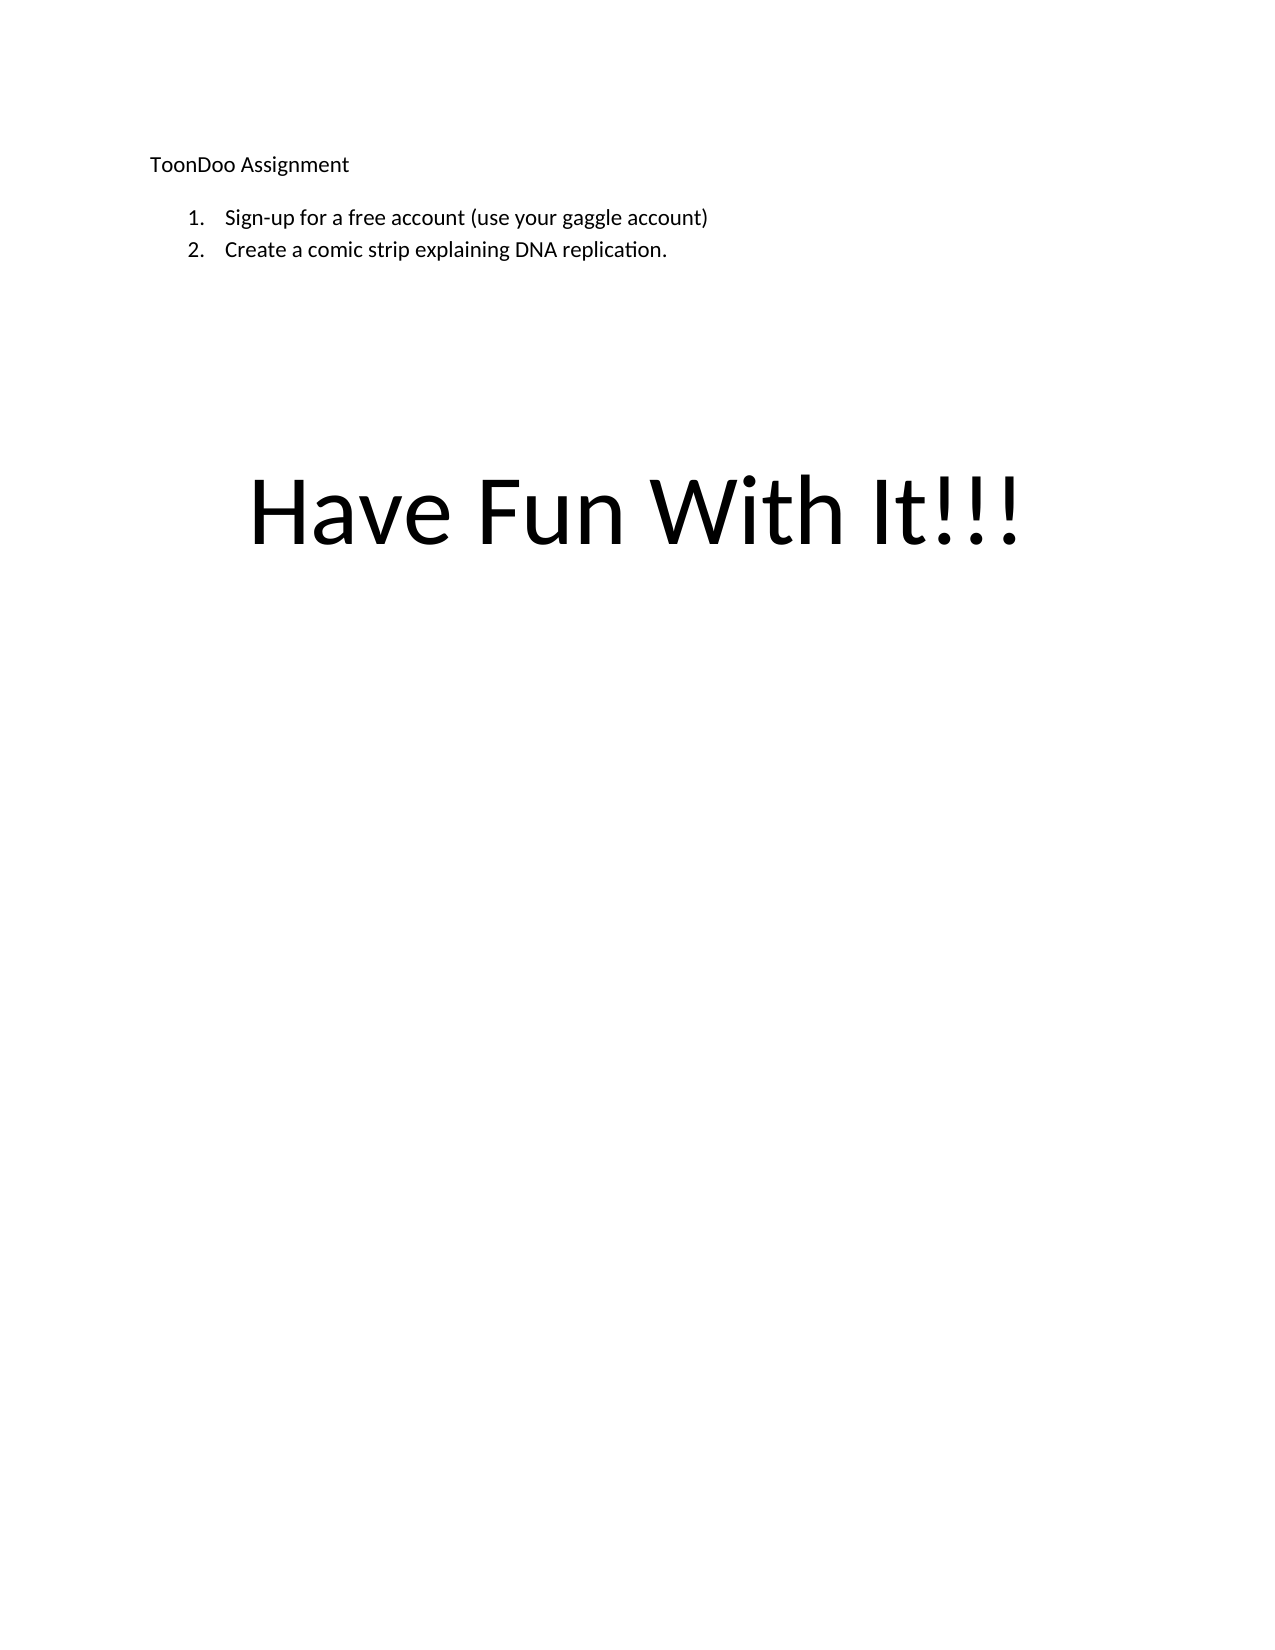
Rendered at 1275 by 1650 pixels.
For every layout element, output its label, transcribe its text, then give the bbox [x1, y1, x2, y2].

text ToonDoo Assignment [150, 150, 1125, 178]
list Create a comic strip explaining DNA replication. [187, 235, 1125, 263]
list Sign-up for a free account (use your gaggle account) [187, 203, 1125, 231]
text Have Fun With It!!! [150, 447, 1125, 569]
